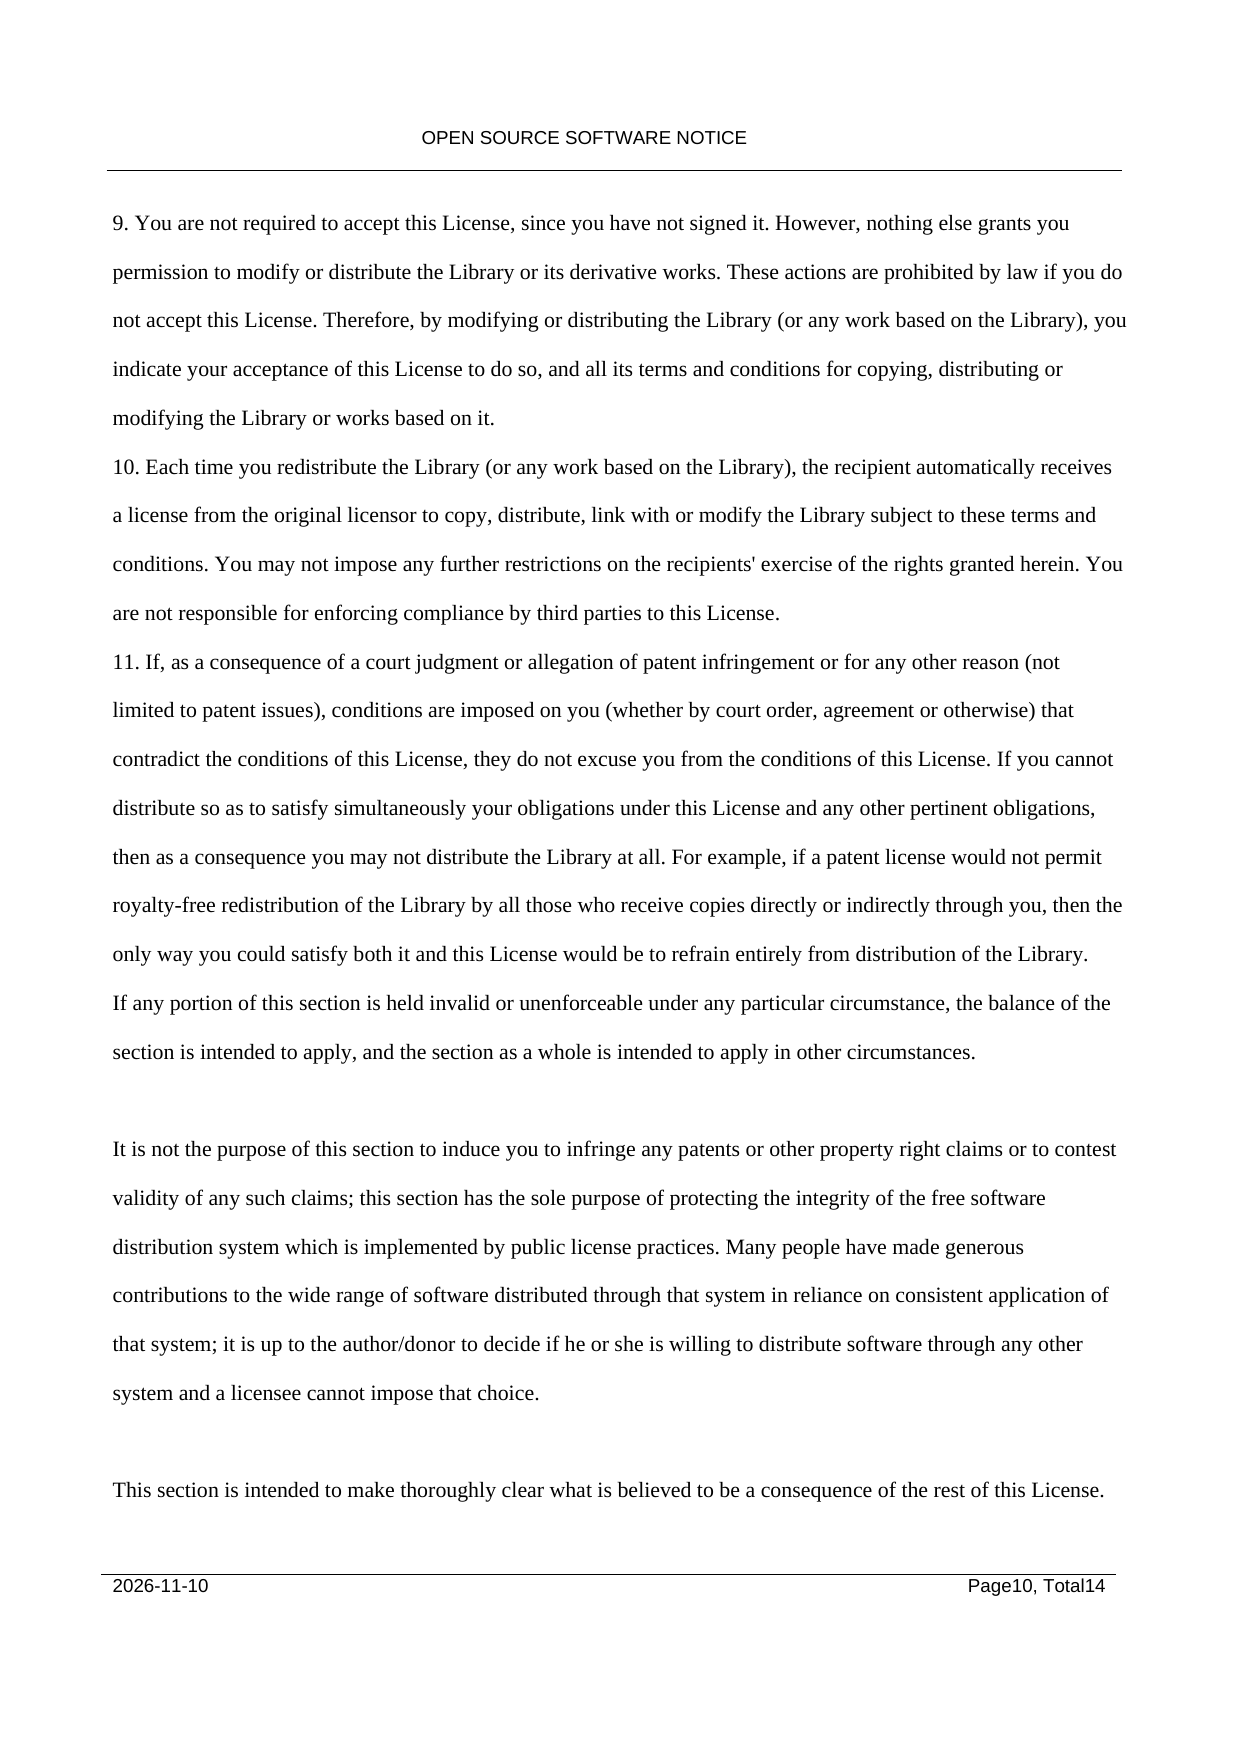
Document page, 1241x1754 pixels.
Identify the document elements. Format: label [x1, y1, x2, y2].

text [112, 206, 1128, 1506]
